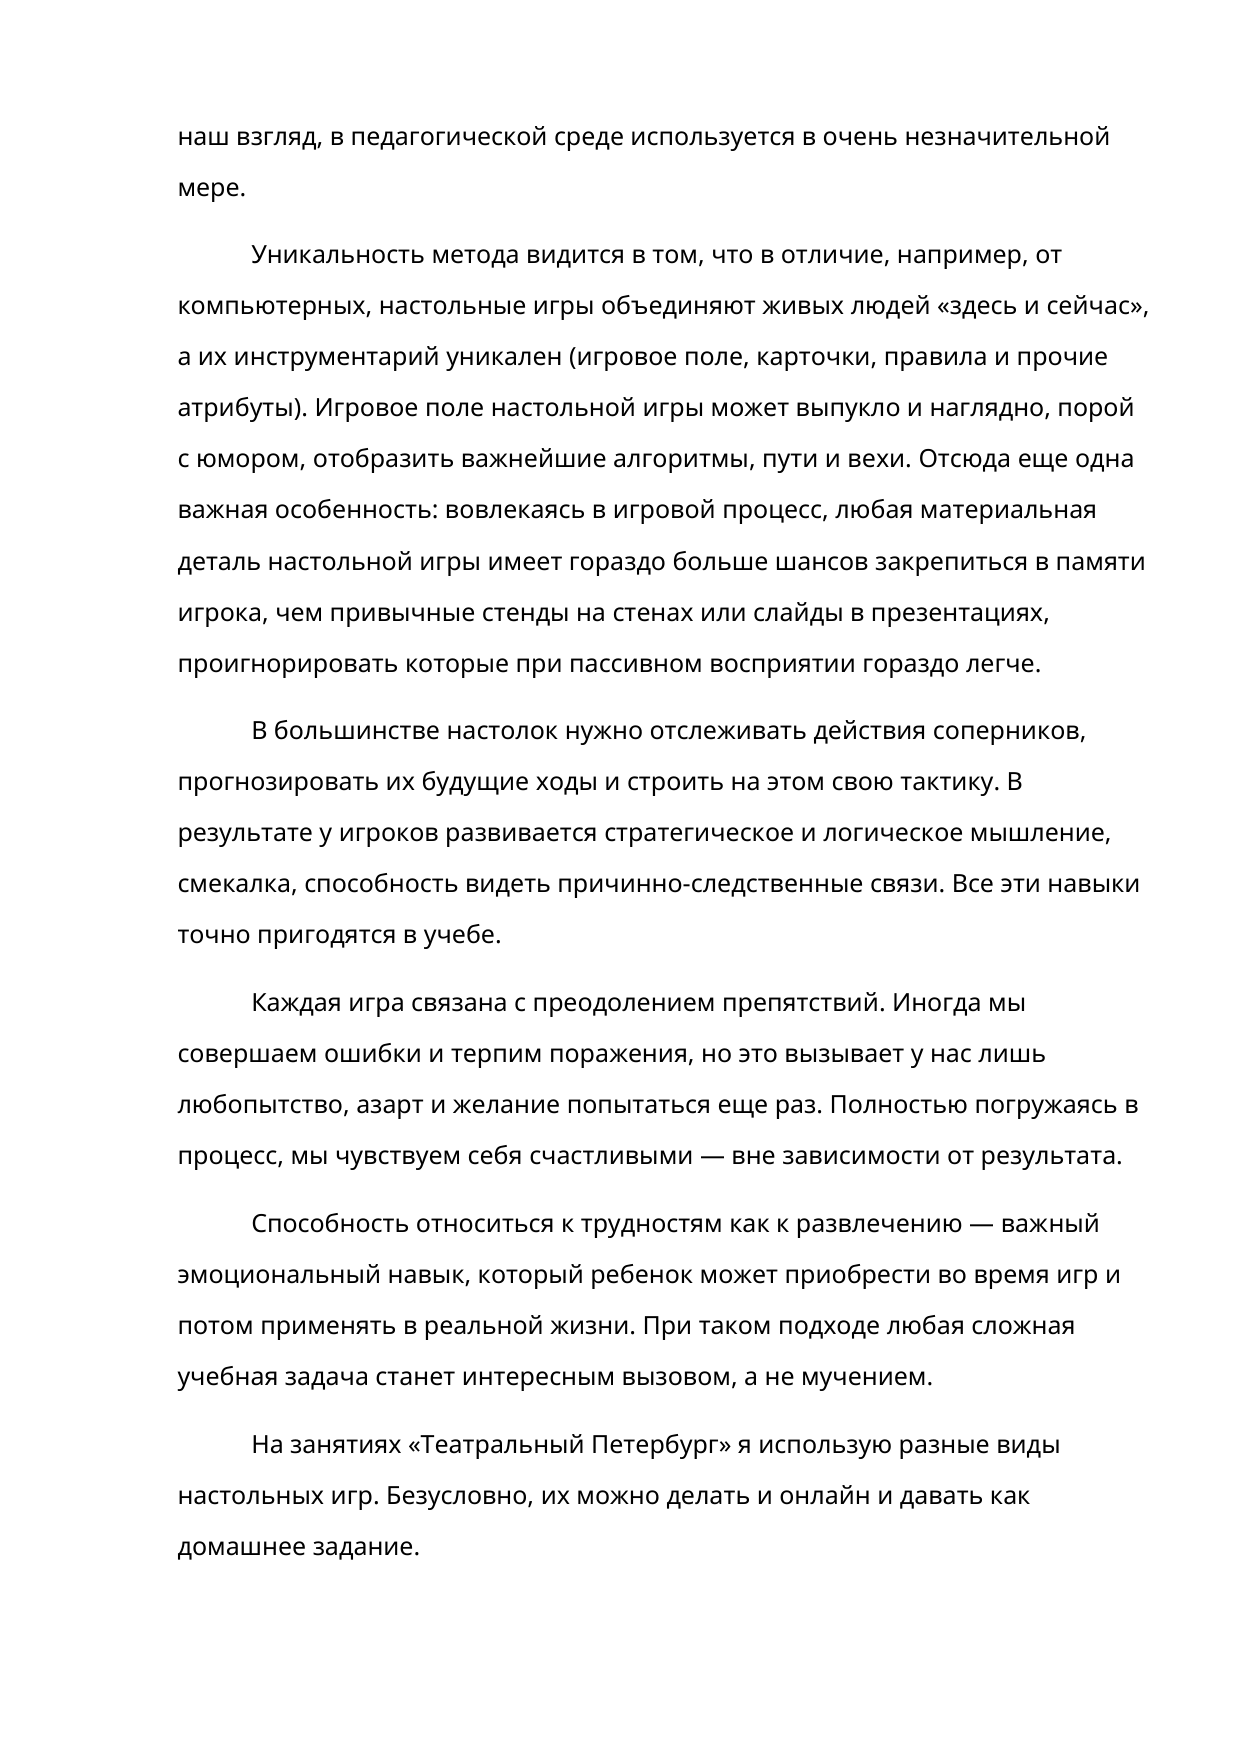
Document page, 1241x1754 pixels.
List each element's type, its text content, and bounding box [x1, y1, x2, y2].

text Способность относиться к трудностям как к развлечению — важ­ный эмоциональный навык, который ребенок может приобрести во время игр и потом применять в реальной жизни. При таком подходе любая сложная учебная задача станет интересным вызовом, а не мучением. [177, 1206, 1152, 1393]
text Уникальность метода видится в том, что в отличие, например, от компьютерных, настольные игры объединяют живых людей «здесь и сейчас», а их инструментарий уникален (игровое поле, карточки, правила и прочие атрибуты). Игровое поле настольной игры может выпукло и наглядно, порой с юмором, отобразить важнейшие алгоритмы, пути и вехи. Отсюда еще одна важная особенность: вовлекаясь в игровой процесс, любая материальная деталь настольной игры имеет гораздо больше шансов закрепиться в памяти игрока, чем привычные стенды на стенах или слайды в презентациях, проигнорировать которые при пассивном восприятии гораздо легче. [177, 237, 1152, 679]
text Каждая игра связана с преодолением препятствий. Иногда мы совершаем ошибки и терпим поражения, но это вызывает у нас лишь любопытство, азарт и желание попытаться еще раз. Полностью погружаясь в процесс, мы чувствуем себя счастливыми — вне зависимости от результата. [177, 985, 1152, 1172]
text В большинстве настолок нужно отслеживать действия соперников, прогнозировать их будущие ходы и строить на этом свою тактику. В результате у игроков развивается стратегическое и логическое мышление, смекалка, способность видеть причинно-следственные связи. Все эти навыки точно пригодятся в учебе. [177, 713, 1152, 951]
text На занятиях «Театральный Петербург» я использую разные виды настольных игр. Безусловно, их можно делать и онлайн и давать как домашнее задание. [177, 1426, 1152, 1563]
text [177, 118, 1152, 203]
